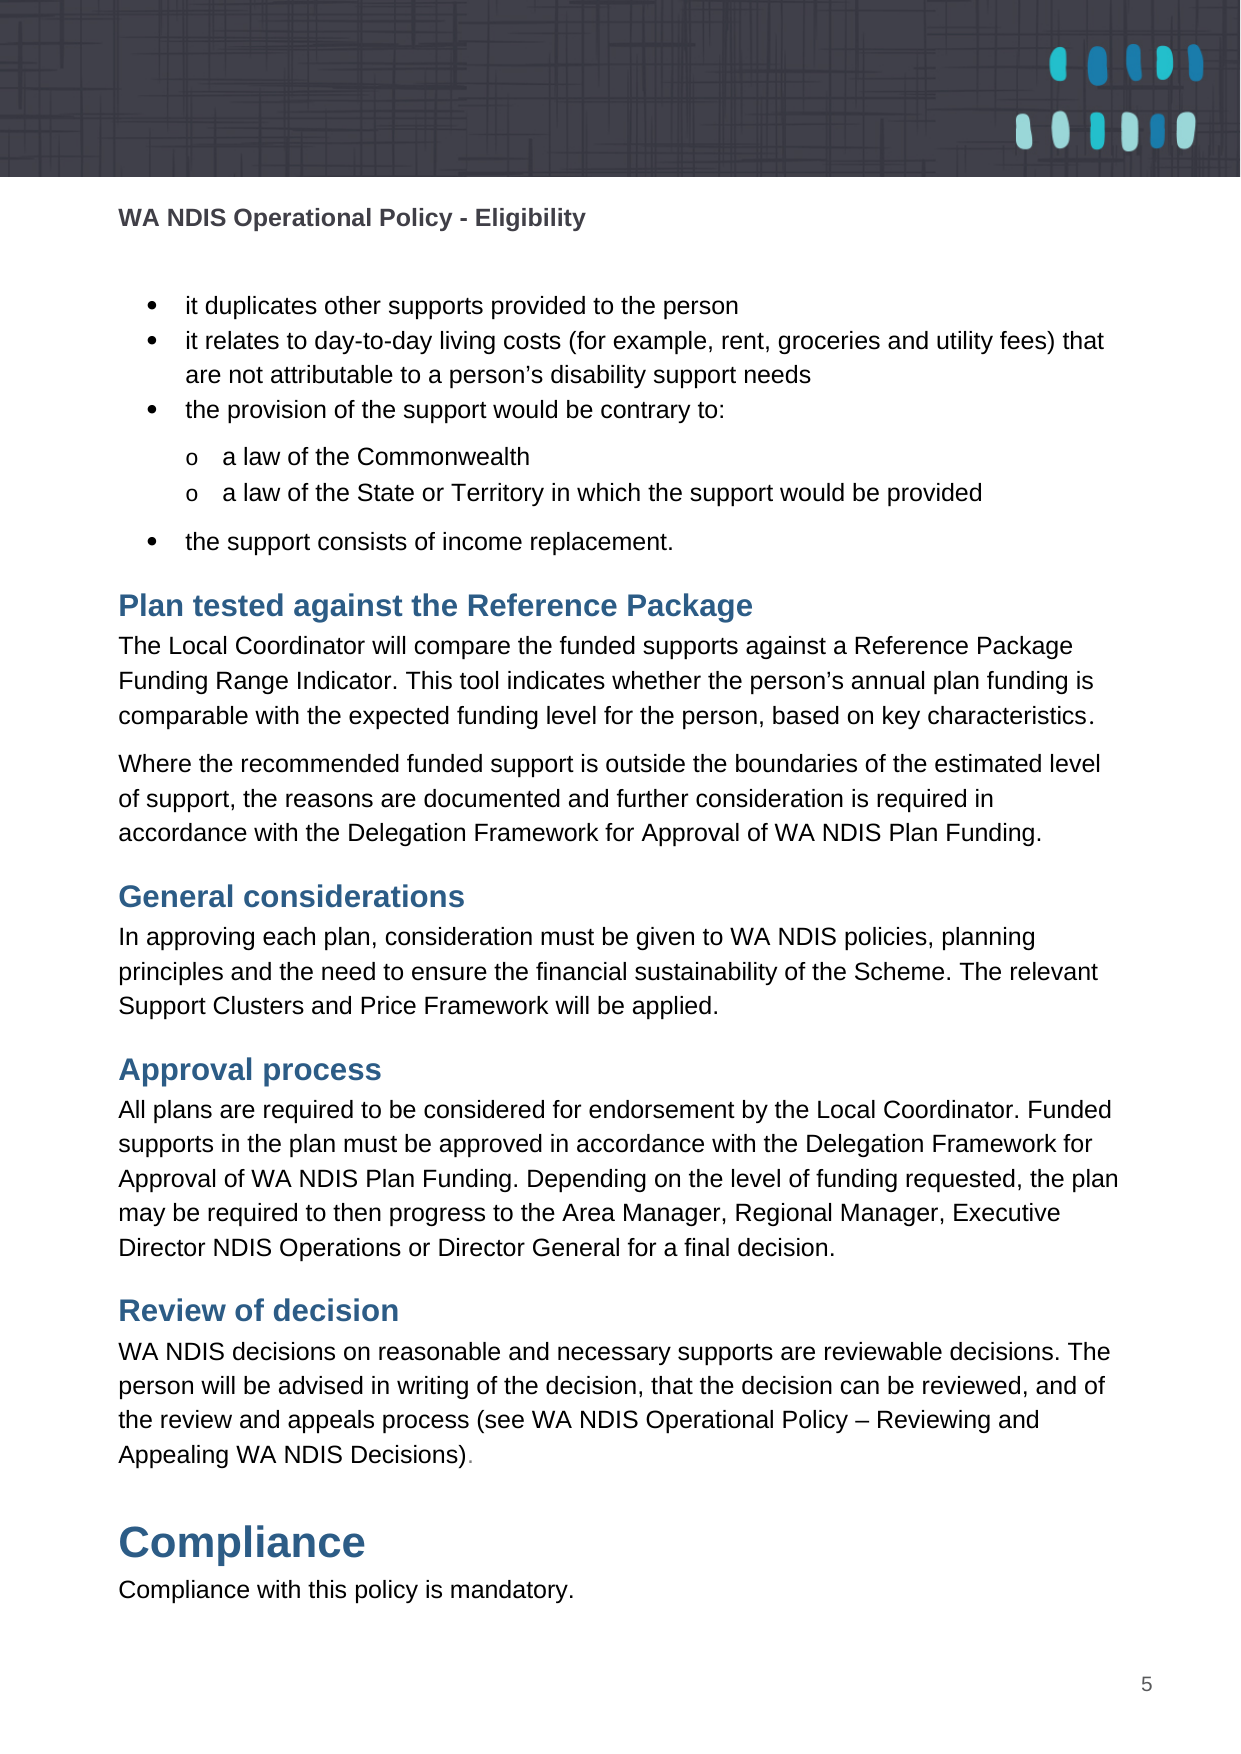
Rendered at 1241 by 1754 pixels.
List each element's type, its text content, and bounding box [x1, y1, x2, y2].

subtitle Review of decision [118, 1292, 1122, 1328]
subtitle General considerations [118, 878, 1122, 914]
text the provision of the support would be contrary to: [148, 395, 1122, 424]
picture [0, 0, 1241, 177]
text it duplicates other supports provided to the person [148, 291, 1122, 320]
text a law of the State or Territory in which the support would be provided [185, 478, 1122, 509]
text The Local Coordinator will compare the funded supports against a Reference Package Funding Range Indicator. This tool indicates whether the person’s annual plan funding is comparable with the expected funding level for the person, based on key characteristics. [118, 631, 1122, 731]
text All plans are required to be considered for endorsement by the Local Coordinator. Funded supports in the plan must be approved in accordance with the Delegation Framework for Approval of WA NDIS Plan Funding. Depending on the level of funding requested, the plan may be required to then progress to the Area Manager, Regional Manager, Executive Director NDIS Operations or Director General for a final decision. [118, 1095, 1122, 1262]
text a law of the Commonwealth [185, 442, 1122, 472]
text WA NDIS decisions on reasonable and necessary supports are reviewable decisions. The person will be advised in writing of the decision, that the decision can be reviewed, and of the review and appeals process (see WA NDIS Operational Policy – Reviewing and Appealing WA NDIS Decisions). [118, 1337, 1122, 1469]
subtitle Compliance [118, 1516, 1122, 1566]
text Compliance with this policy is mandatory. [118, 1575, 1122, 1603]
text In approving each plan, consideration must be given to WA NDIS policies, planning principles and the need to ensure the financial sustainability of the Scheme. The relevant Support Clusters and Price Framework will be applied. [118, 922, 1122, 1020]
subtitle Approval process [118, 1051, 1122, 1087]
text Where the recommended funded support is outside the boundaries of the estimated level of support, the reasons are documented and further consideration is required in accordance with the Delegation Framework for Approval of WA NDIS Plan Funding. [118, 749, 1122, 847]
subtitle Plan tested against the Reference Package [118, 587, 1122, 623]
text it relates to day-to-day living costs (for example, rent, groceries and utility fees) that are not attributable to a person’s disability support needs [148, 326, 1122, 389]
text the support consists of income replacement. [148, 527, 1122, 556]
